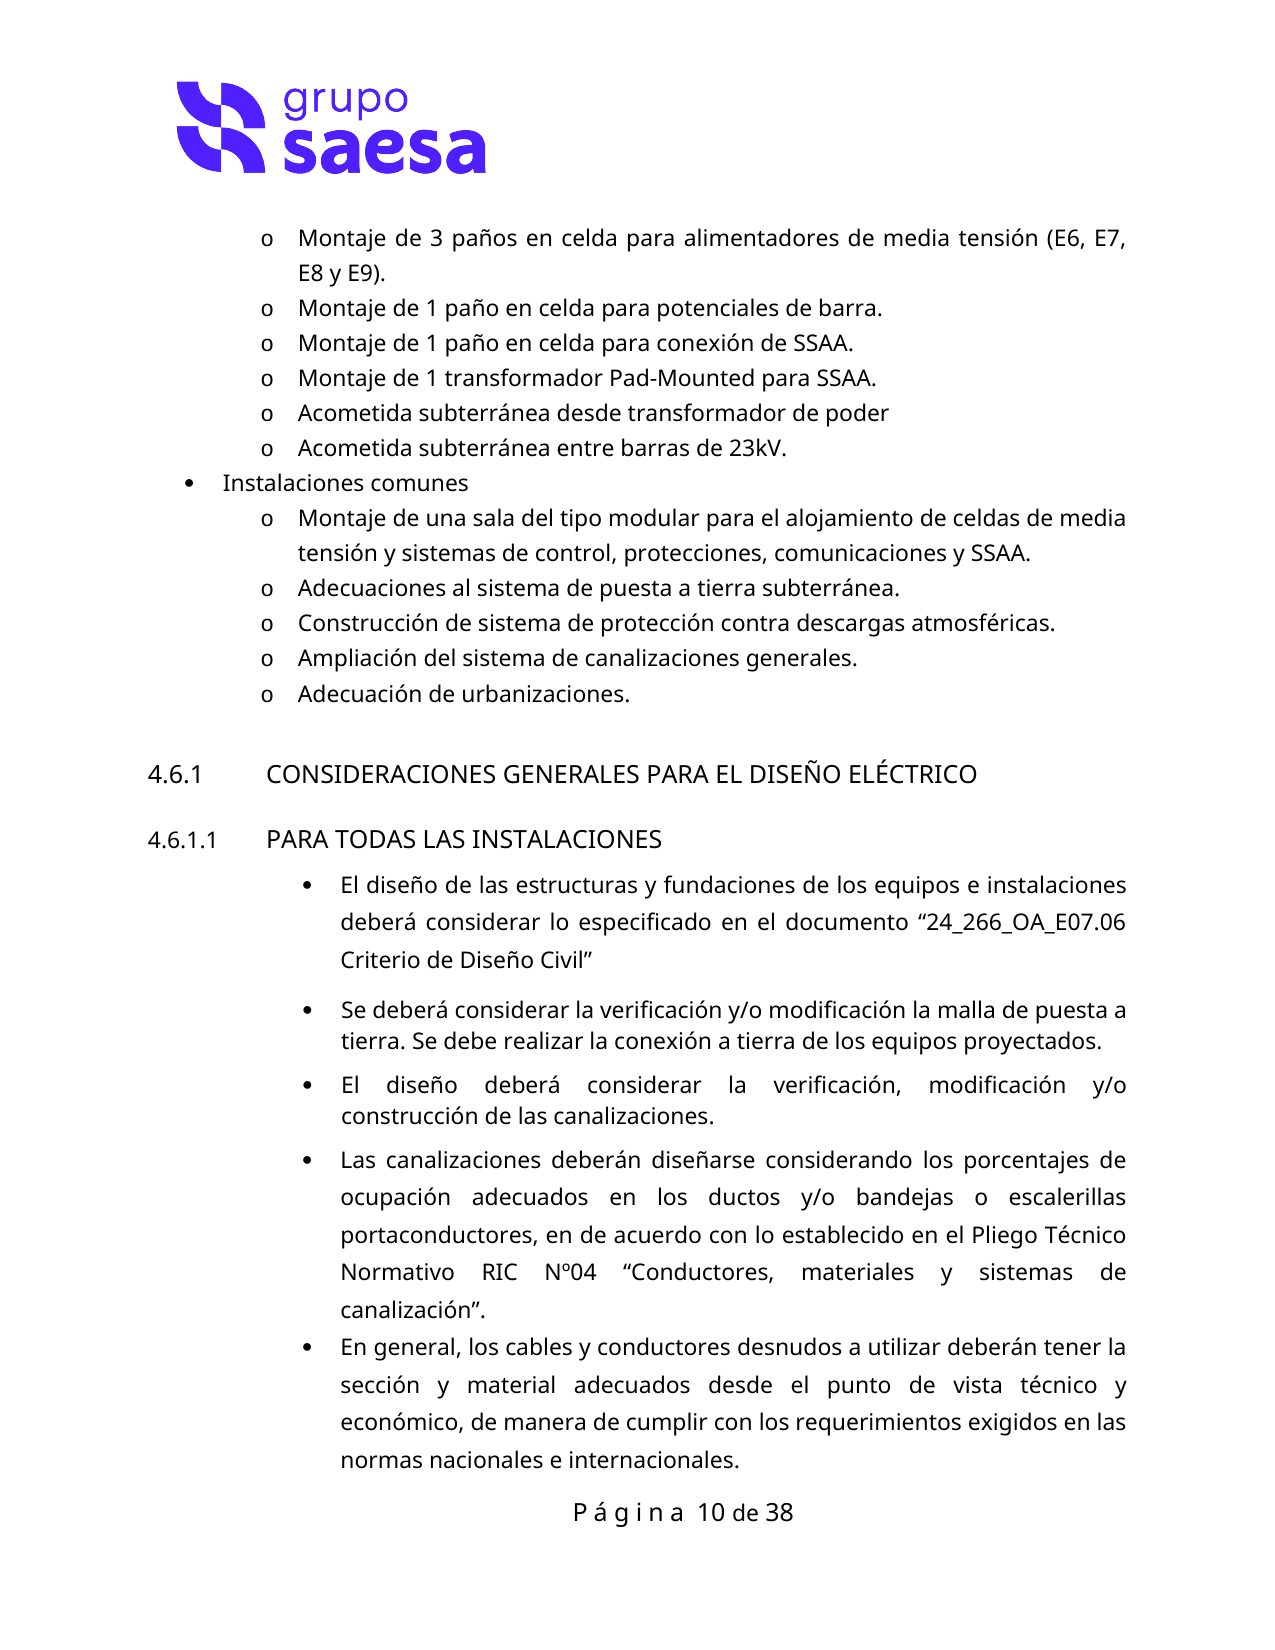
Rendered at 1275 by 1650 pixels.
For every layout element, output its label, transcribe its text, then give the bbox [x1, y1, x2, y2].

subtitle CONSIDERACIONES GENERALES PARA EL DISEÑO ELÉCTRICO [148, 756, 1127, 790]
subtitle PARA TODAS LAS INSTALACIONES [148, 822, 1127, 856]
list Acometida subterránea desde transformador de poder [260, 397, 1127, 428]
list Las canalizaciones deberán diseñarse considerando los porcentajes de ocupación adecuados en los ductos y/o bandejas o escalerillas portaconductores, en de acuerdo con lo establecido en el Pliego Técnico Normativo RIC Nº04 “Conductores, materiales y sistemas de canalización”. [303, 1144, 1127, 1325]
list Montaje de 3 paños en celda para alimentadores de media tensión (E6, E7, E8 y E9). [260, 221, 1127, 288]
list El diseño de las estructuras y fundaciones de los equipos e instalaciones deberá considerar lo especificado en el documento “24_266_OA_E07.06 Criterio de Diseño Civil” [303, 869, 1127, 975]
list Adecuaciones al sistema de puesta a tierra subterránea. [260, 572, 1127, 603]
text El diseño deberá considerar la verificación, modificación y/o construcción de las canalizaciones. [303, 1069, 1127, 1131]
list Instalaciones comunes [185, 467, 1127, 498]
list Montaje de 1 transformador Pad-Mounted para SSAA. [260, 362, 1127, 393]
text Se deberá considerar la verificación y/o modificación la malla de puesta a tierra. Se debe realizar la conexión a tierra de los equipos proyectados. [303, 994, 1127, 1056]
list Montaje de 1 paño en celda para potenciales de barra. [260, 292, 1127, 323]
list Montaje de una sala del tipo modular para el alojamiento de celdas de media tensión y sistemas de control, protecciones, comunicaciones y SSAA. [260, 502, 1127, 568]
list Adecuación de urbanizaciones. [260, 677, 1127, 709]
list Acometida subterránea entre barras de 23kV. [260, 432, 1127, 463]
list Montaje de 1 paño en celda para conexión de SSAA. [260, 327, 1127, 358]
list Ampliación del sistema de canalizaciones generales. [260, 642, 1127, 674]
list Construcción de sistema de protección contra descargas atmosféricas. [260, 607, 1127, 639]
list En general, los cables y conductores desnudos a utilizar deberán tener la sección y material adecuados desde el punto de vista técnico y económico, de manera de cumplir con los requerimientos exigidos en las normas nacionales e internacionales. [303, 1331, 1127, 1475]
